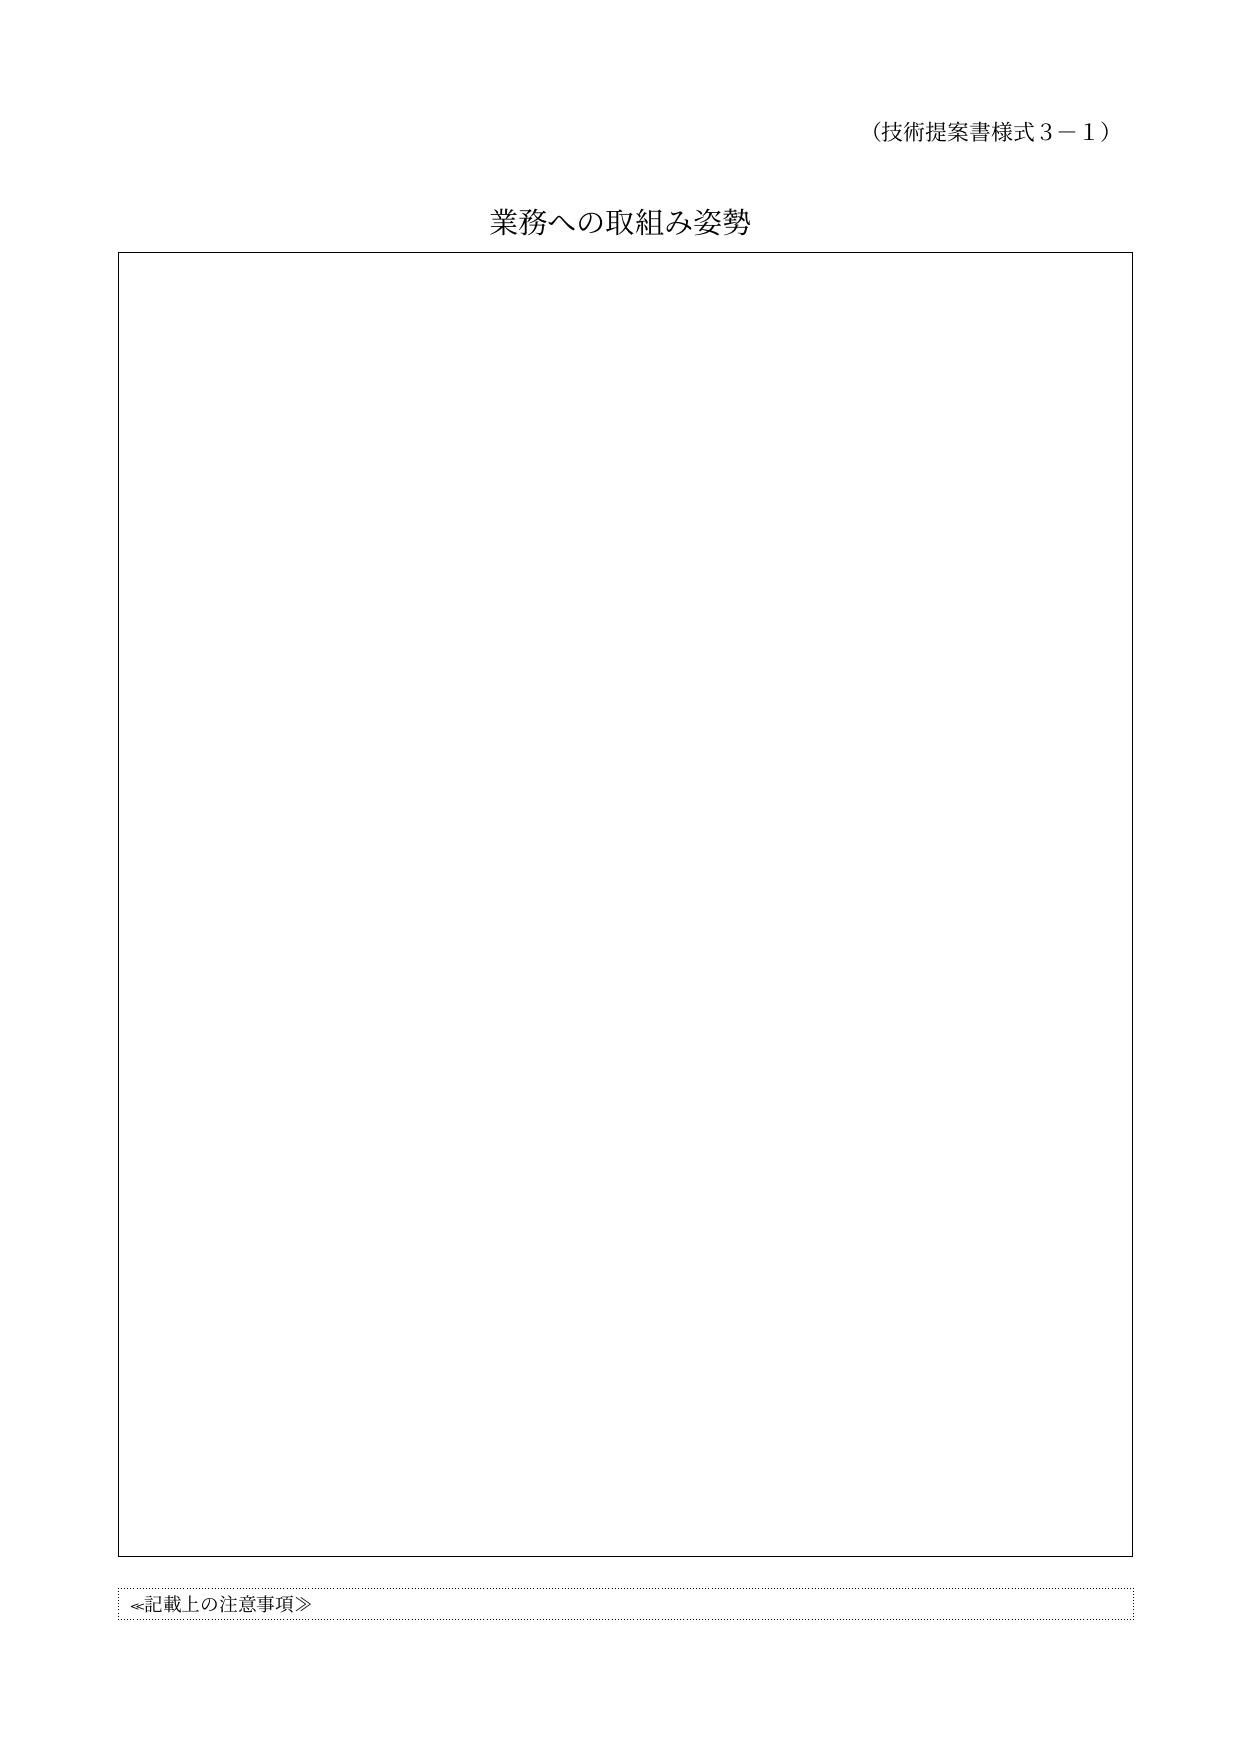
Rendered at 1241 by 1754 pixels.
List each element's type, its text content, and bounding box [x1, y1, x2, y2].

text 業務への取組み姿勢 [118, 191, 1122, 252]
table_header [119, 253, 1132, 1556]
text （技術提案書様式３－１） [118, 100, 1122, 161]
table_header ≪記載上の注意事項≫ [118, 1588, 1133, 1619]
